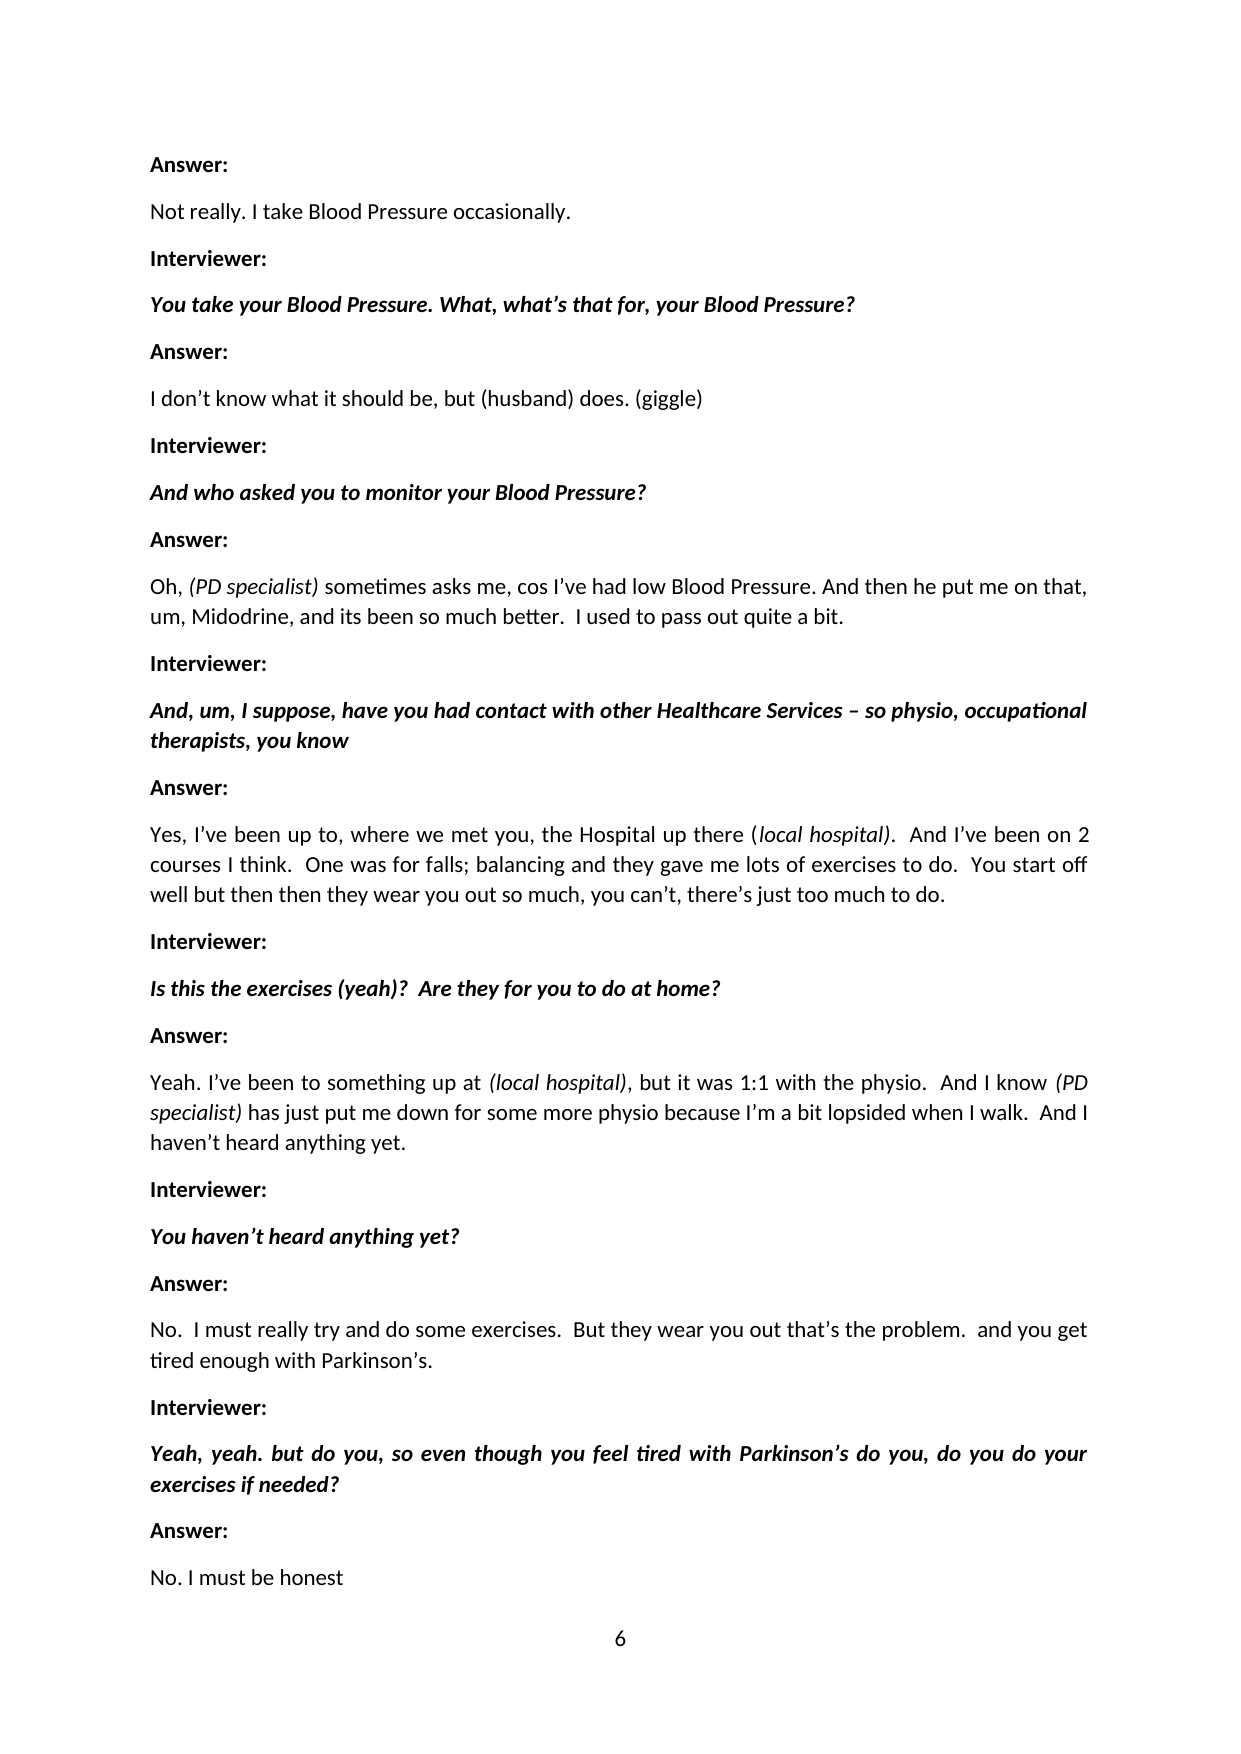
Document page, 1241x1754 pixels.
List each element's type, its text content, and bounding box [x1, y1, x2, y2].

text Yes, I’ve been up to, where we met you, the Hospital up there (local hospital). And I’ve been on 2 courses I think. One was for falls; balancing and they gave me lots of exercises to do. You start off well but then then they wear you out so much, you can’t, there’s just too much to do. [150, 820, 1090, 908]
text I don’t know what it should be, but (husband) does. (giggle) [150, 384, 1090, 412]
text Answer: [150, 773, 1090, 801]
text Yeah, yeah. but do you, so even though you feel tired with Parkinson’s do you, do you do your exercises if needed? [150, 1439, 1090, 1498]
text Interviewer: [150, 649, 1090, 677]
text And who asked you to monitor your Blood Pressure? [150, 478, 1090, 506]
text Yeah. I’ve been to something up at (local hospital), but it was 1:1 with the physio. And I know (PD specialist) has just put me down for some more physio because I’m a bit lopsided when I walk. And I haven’t heard anything yet. [150, 1068, 1090, 1156]
text Interviewer: [150, 431, 1090, 459]
text You haven’t heard anything yet? [150, 1222, 1090, 1250]
text Answer: [150, 150, 1090, 178]
text Oh, (PD specialist) sometimes asks me, cos I’ve had low Blood Pressure. And then he put me on that, um, Midodrine, and its been so much better. I used to pass out quite a bit. [150, 572, 1090, 630]
text Answer: [150, 1269, 1090, 1297]
text No. I must be honest [150, 1563, 1090, 1592]
text Interviewer: [150, 244, 1090, 272]
text Interviewer: [150, 1393, 1090, 1421]
text Interviewer: [150, 1175, 1090, 1203]
text Answer: [150, 525, 1090, 553]
text Is this the exercises (yeah)? Are they for you to do at home? [150, 974, 1090, 1002]
text And, um, I suppose, have you had contact with other Healthcare Services – so physio, occupational therapists, you know [150, 696, 1090, 754]
text Not really. I take Blood Pressure occasionally. [150, 197, 1090, 225]
text Answer: [150, 337, 1090, 366]
text No. I must really try and do some exercises. But they wear you out that’s the problem. and you get tired enough with Parkinson’s. [150, 1316, 1090, 1374]
text Interviewer: [150, 927, 1090, 955]
text Answer: [150, 1517, 1090, 1545]
text Answer: [150, 1021, 1090, 1049]
text You take your Blood Pressure. What, what’s that for, your Blood Pressure? [150, 291, 1090, 319]
